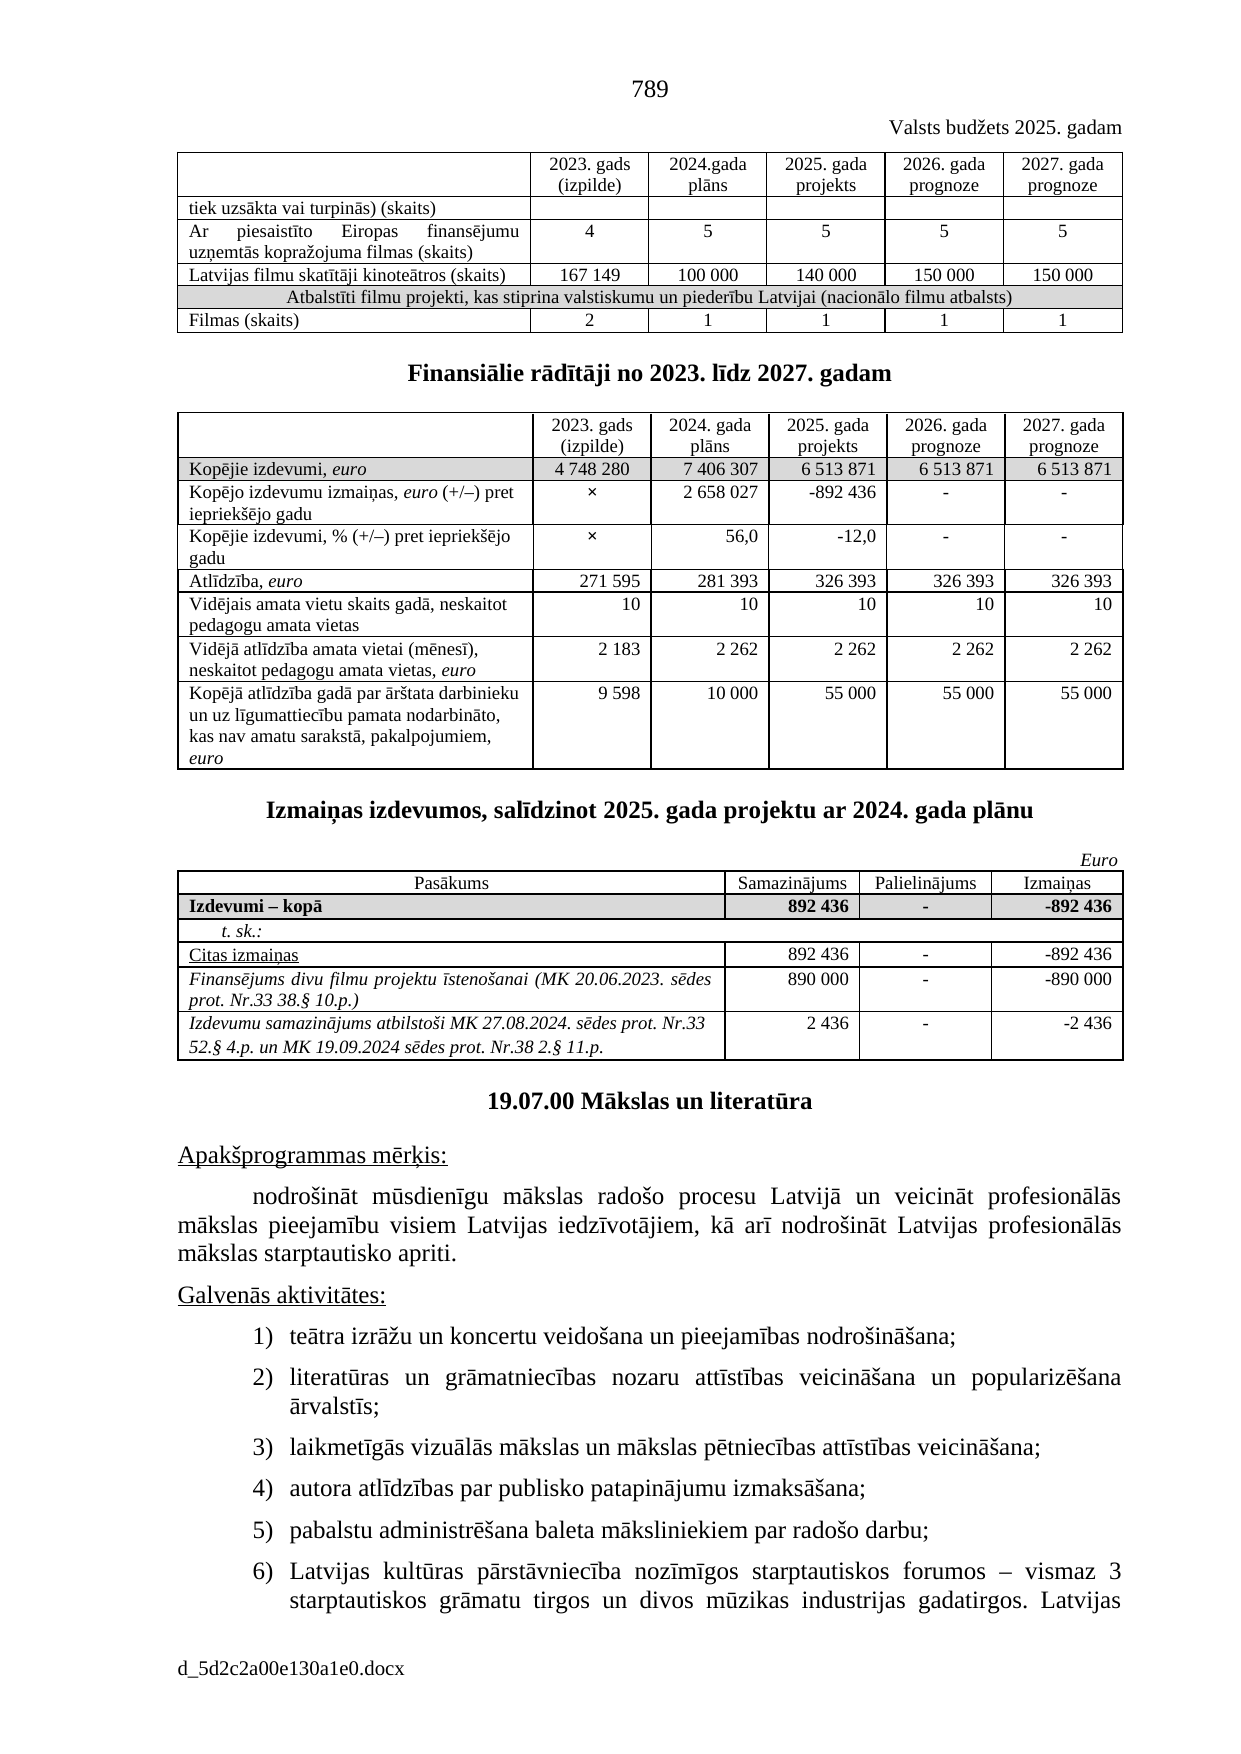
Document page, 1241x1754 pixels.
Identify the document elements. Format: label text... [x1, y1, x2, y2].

table_header Palielinājums [860, 872, 991, 893]
table_cell -12,0 [769, 525, 886, 568]
table_header 2025. gada projekts [767, 153, 884, 196]
table_cell 33 [531, 197, 648, 218]
table_header 2026. gada prognoze [886, 153, 1003, 196]
table_cell - [1005, 525, 1122, 568]
table_cell 2 658 027 [652, 481, 768, 524]
table_cell t. sk.: [179, 920, 1122, 941]
table_cell -2 436 [992, 1012, 1122, 1059]
table_cell -892 436 [992, 943, 1122, 966]
table_cell Kopējo izdevumu izmaiņas, euro (+/–) pret iepriekšējo gadu [179, 481, 532, 524]
table_cell 5 [649, 220, 766, 263]
table_header [178, 153, 530, 196]
table_cell 7 406 307 [652, 458, 768, 480]
table_cell Filmas (skaits) [178, 309, 530, 332]
table_cell 2 183 [534, 637, 650, 681]
table_cell 150 000 [1004, 264, 1122, 285]
table_cell 30 [767, 197, 884, 218]
table_cell 326 393 [770, 570, 886, 591]
table_cell 1 [1004, 309, 1122, 332]
text Finansiālie rādītāji no 2023. līdz 2027. gadam [177, 358, 1122, 387]
table_header Izmaiņas [992, 872, 1122, 893]
table_cell - [888, 481, 1004, 524]
table_cell 271 595 [534, 570, 650, 591]
table_header Pasākums [179, 872, 724, 893]
table_cell 1 [886, 309, 1003, 332]
table_cell 10 [1006, 593, 1122, 636]
table_header [179, 413, 533, 457]
table_cell Kopējie izdevumi, % (+/–) pret iepriekšējo gadu [178, 525, 533, 568]
table_cell Vidējā atlīdzība amata vietai (mēnesī), neskaitot pedagogu amata vietas, euro [179, 637, 532, 681]
table_cell - [860, 895, 991, 918]
table_cell 326 393 [1006, 570, 1122, 591]
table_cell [178, 197, 530, 218]
table_cell 55 000 [1006, 682, 1122, 768]
list laikmetīgās vizuālās mākslas un mākslas pētniecības attīstības veicināšana; [252, 1432, 1122, 1461]
table_cell 30 [649, 197, 766, 218]
table_cell 2 262 [652, 637, 768, 681]
table_cell 1 [649, 309, 766, 332]
table_header Samazinājums [726, 872, 859, 893]
table_cell Izdevumi – kopā [179, 895, 724, 918]
text Euro [1002, 849, 1122, 870]
table_cell - [860, 1012, 991, 1059]
list autora atlīdzības par publisko patapinājumu izmaksāšana; [252, 1473, 1122, 1502]
table_cell 892 436 [726, 895, 859, 918]
table_cell 10 [770, 593, 886, 636]
table_cell 890 000 [726, 968, 859, 1011]
table_cell Ar piesaistīto Eiropas finansējumu uzņemtās kopražojuma filmas (skaits) [178, 220, 530, 263]
table_cell 167 149 [531, 264, 648, 285]
table_cell × [534, 481, 650, 524]
table_cell -892 436 [770, 481, 886, 524]
table_header 2023. gads (izpilde) [534, 413, 651, 457]
table_header 2025. gada projekts [770, 413, 887, 457]
table_cell 326 393 [888, 570, 1004, 591]
table_header 2024. gada plāns [652, 413, 769, 457]
text 19.07.00 Mākslas un literatūra [177, 1086, 1122, 1115]
table_header 2027. gada prognoze [1006, 413, 1122, 457]
table_cell Citas izmaiņas [179, 943, 724, 966]
table_cell 2 262 [888, 637, 1004, 681]
table_cell 892 436 [726, 943, 859, 966]
text Galvenās aktivitātes: [177, 1280, 1122, 1308]
table_cell Vidējais amata vietu skaits gadā, neskaitot pedagogu amata vietas [179, 593, 532, 636]
table_cell 2 262 [1006, 637, 1122, 681]
list teātra izrāžu un koncertu veidošana un pieejamības nodrošināšana; [252, 1321, 1122, 1350]
table_cell 9 598 [534, 682, 650, 768]
table_cell 5 [886, 220, 1003, 263]
table_cell Kopējie izdevumi, euro [179, 458, 532, 480]
table_cell 4 [531, 220, 648, 263]
table_cell Kopējā atlīdzība gadā par ārštata darbinieku un uz līgumattiecību pamata nodarbināto, kas nav amatu sarakstā, pakalpojumiem, euro [179, 682, 532, 768]
table_cell 10 [652, 593, 768, 636]
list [252, 1556, 1122, 1613]
table_cell 55 000 [888, 682, 1004, 768]
table_cell 100 000 [649, 264, 766, 285]
table_cell × [534, 525, 651, 568]
table_cell - [860, 943, 991, 966]
list pabalstu administrēšana baleta māksliniekiem par radošo darbu; [252, 1515, 1122, 1543]
table_header 2024.gada plāns [649, 153, 766, 196]
table_header 2023. gads (izpilde) [531, 153, 648, 196]
table_cell Finansējums divu filmu projektu īstenošanai (MK 20.06.2023. sēdes prot. Nr.33 38.§ 10.p.) [179, 968, 724, 1011]
table_cell 2 262 [770, 637, 886, 681]
table_cell 10 000 [652, 682, 768, 768]
text Apakšprogrammas mērķis: [177, 1140, 1122, 1168]
table_cell 140 000 [767, 264, 884, 285]
table_cell 5 [767, 220, 884, 263]
table_cell Atbalstīti filmu projekti, kas stiprina valstiskumu un piederību Latvijai (nacionālo filmu atbalsts) [178, 286, 1122, 308]
table_cell 10 [888, 593, 1004, 636]
text nodrošināt mūsdienīgu mākslas radošo procesu Latvijā un veicināt profesionālās mākslas pieejamību visiem Latvijas iedzīvotājiem, kā arī nodrošināt Latvijas profesionālās mākslas starptautisko apriti. [177, 1181, 1122, 1267]
table_cell 6 513 871 [770, 458, 886, 480]
table_cell 4 748 280 [534, 458, 650, 480]
table_cell 150 000 [886, 264, 1003, 285]
table_cell Latvijas filmu skatītāji kinoteātros (skaits) [178, 264, 530, 285]
table_cell Izdevumu samazinājums atbilstoši MK 27.08.2024. sēdes prot. Nr.33 52.§ 4.p. un MK 19.09.2024 sēdes prot. Nr.38 2.§ 11.p. [179, 1012, 724, 1059]
table_cell 10 [534, 593, 650, 636]
table_cell 56,0 [652, 525, 768, 568]
table_cell 5 [1004, 220, 1122, 263]
text Izmaiņas izdevumos, salīdzinot 2025. gada projektu ar 2024. gada plānu [177, 795, 1122, 824]
table_cell 2 [531, 309, 648, 332]
table_cell 55 000 [770, 682, 886, 768]
table_cell 2 436 [726, 1012, 859, 1059]
table_header 2026. gada prognoze [888, 413, 1005, 457]
table_cell -890 000 [992, 968, 1122, 1011]
table_cell 6 513 871 [888, 458, 1004, 480]
table_cell - [860, 968, 991, 1011]
table_cell - [887, 525, 1004, 568]
list literatūras un grāmatniecības nozaru attīstības veicināšana un popularizēšana ārvalstīs; [252, 1362, 1122, 1420]
table_cell 30 [1004, 197, 1122, 218]
table_cell 30 [886, 197, 1003, 218]
table_cell 1 [767, 309, 884, 332]
table_cell - [1006, 481, 1122, 524]
table_cell -892 436 [992, 895, 1122, 918]
table_cell Atlīdzība, euro [179, 570, 532, 591]
table_header 2027. gada prognoze [1004, 153, 1122, 196]
table_cell 281 393 [652, 570, 768, 591]
table_cell 6 513 871 [1006, 458, 1122, 480]
